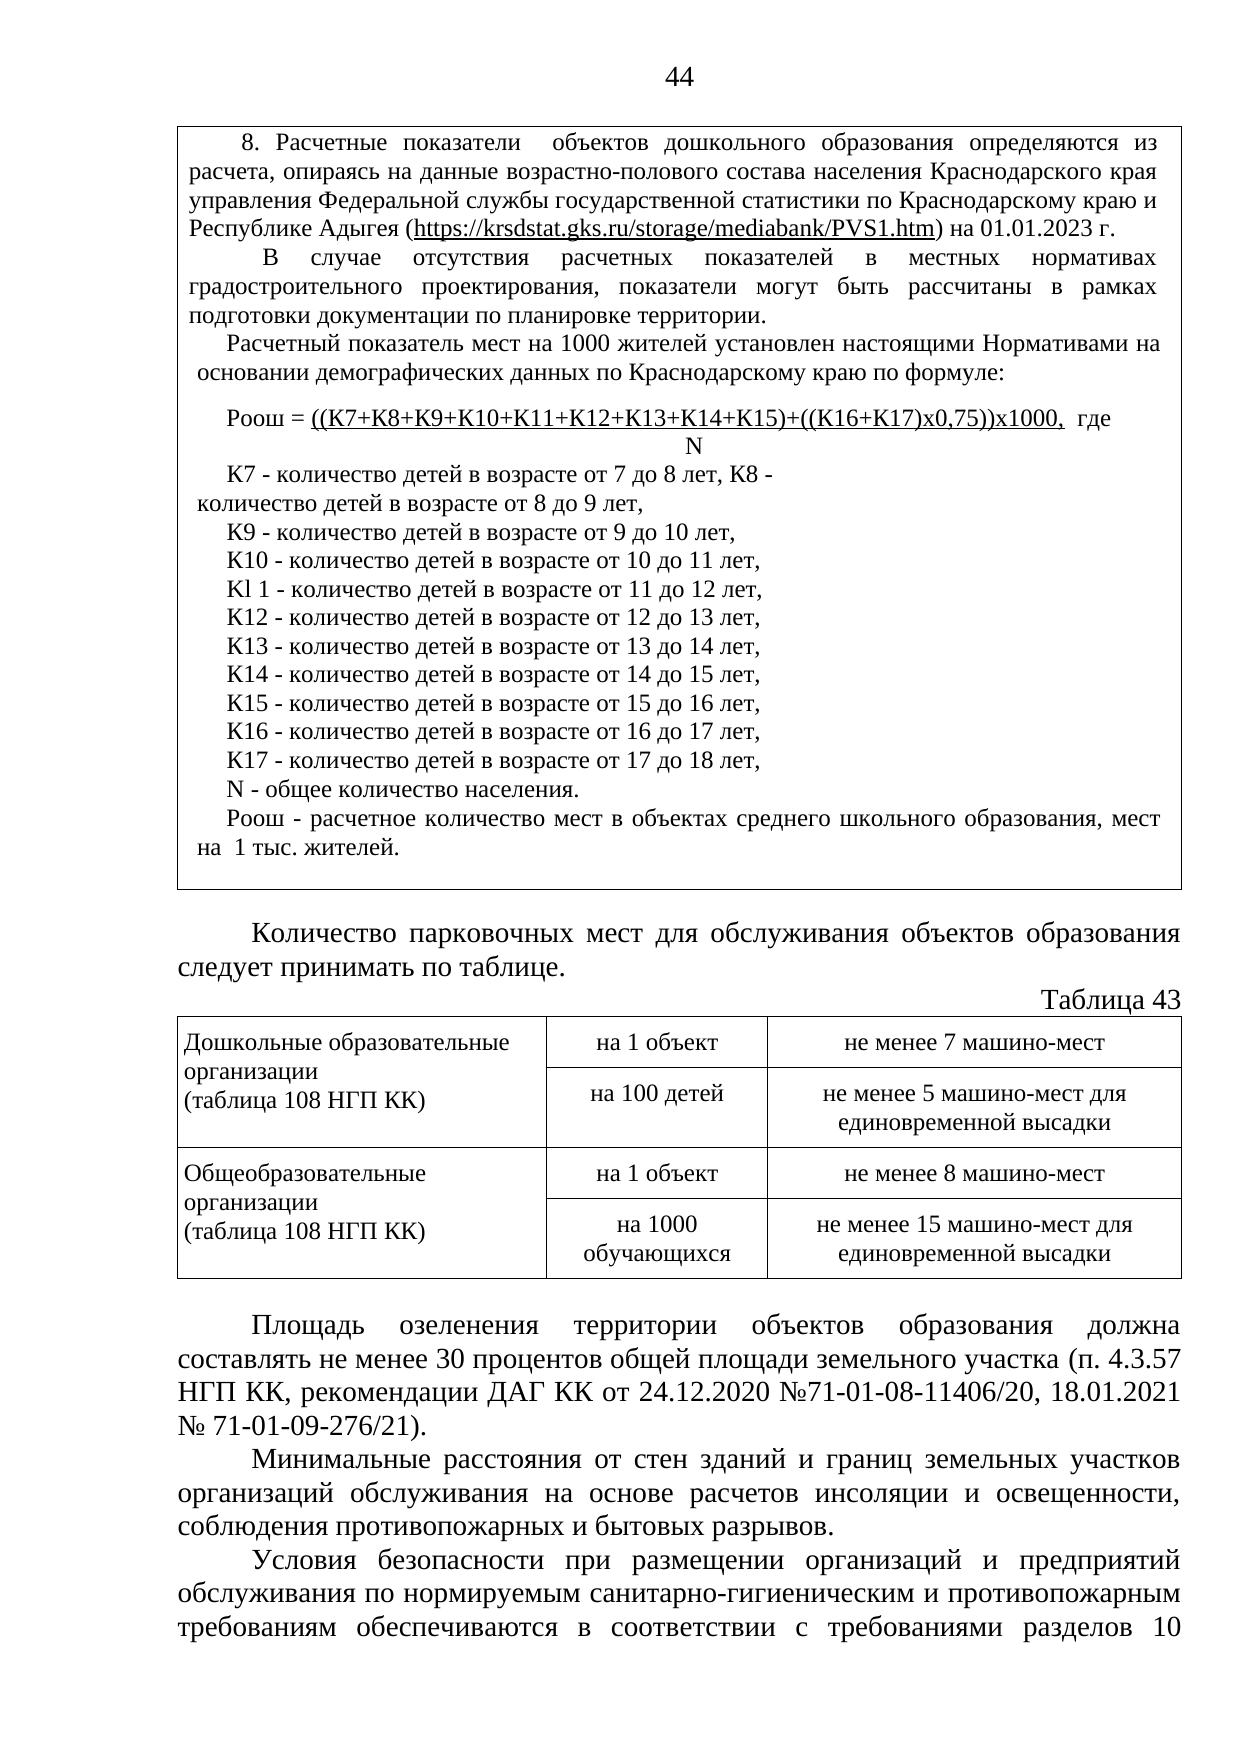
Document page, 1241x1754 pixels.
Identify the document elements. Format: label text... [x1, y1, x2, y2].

table_header на 1 объект [547, 1017, 767, 1067]
text Минимальные расстояния от стен зданий и границ земельных участков организаций обслуживания на основе расчетов инсоляции и освещенности, соблюдения противопожарных и бытовых разрывов. [177, 1441, 1181, 1542]
table_cell не менее 5 машино-мест для единовременной высадки [768, 1068, 1181, 1147]
table_cell на 1 объект [547, 1148, 767, 1198]
text Площадь озеленения территории объектов образования должна составлять не менее 30 процентов общей площади земельного участка (п. 4.3.57 НГП КК, рекомендации ДАГ КК от 24.12.2020 №71-01-08-11406/20, 18.01.2021 № 71-01-09-276/21). [177, 1307, 1181, 1441]
table_cell на 100 детей [547, 1068, 767, 1147]
table_cell не менее 15 машино-мест для единовременной высадки [768, 1199, 1181, 1277]
table_cell на 1000 обучающихся [547, 1199, 767, 1277]
table_cell не менее 8 машино-мест [768, 1148, 1181, 1198]
text Количество парковочных мест для обслуживания объектов образования следует принимать по таблице. [177, 915, 1181, 982]
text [177, 1542, 1181, 1643]
table_cell Общеобразовательные организации (таблица 108 НГП КК) [178, 1148, 546, 1277]
table_header Дошкольные образовательные организации (таблица 108 НГП КК) [178, 1017, 546, 1147]
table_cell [178, 127, 1181, 889]
text Таблица 43 [177, 982, 1181, 1016]
table_header не менее 7 машино-мест [768, 1017, 1181, 1067]
